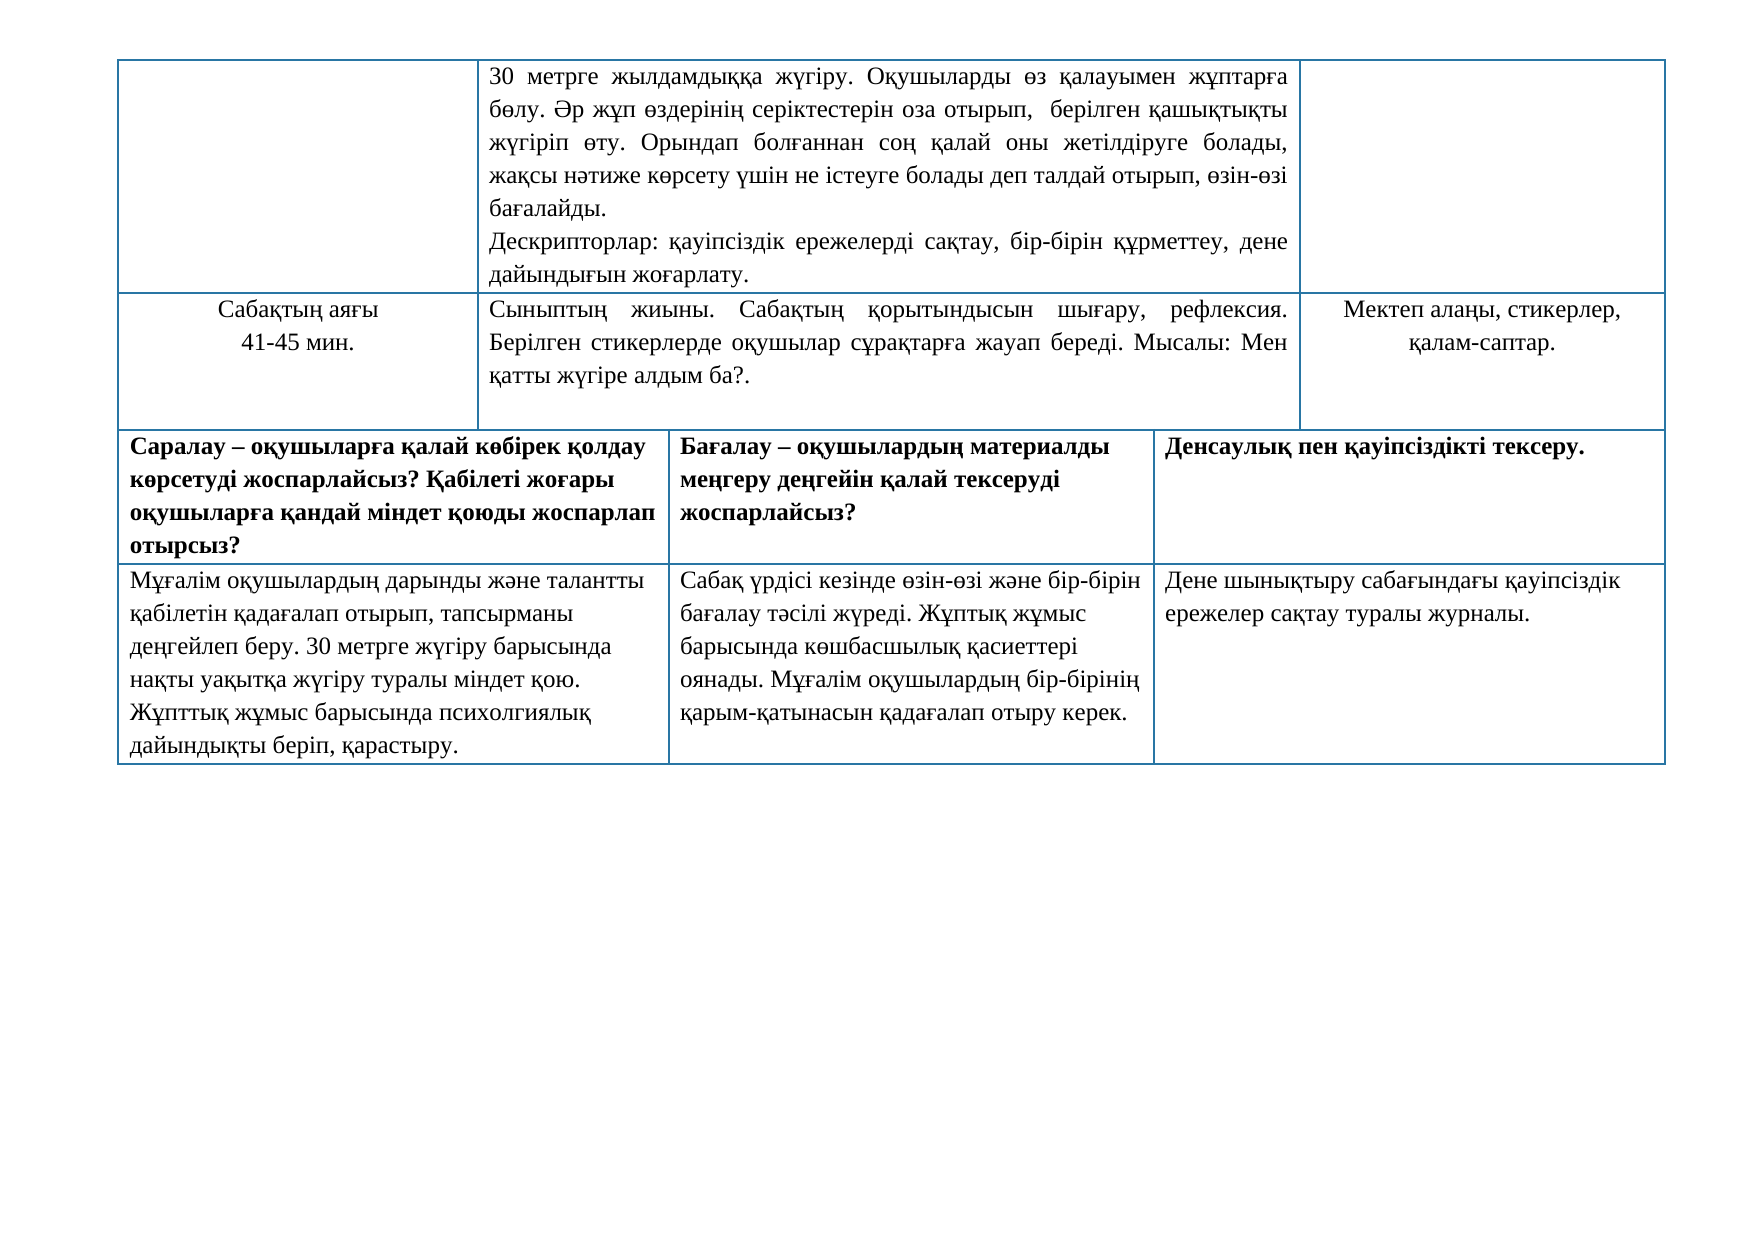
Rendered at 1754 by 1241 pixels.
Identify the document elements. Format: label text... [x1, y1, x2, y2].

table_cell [479, 61, 1299, 292]
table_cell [119, 61, 477, 292]
table_cell Мектеп алаңы, стикерлер, қалам-саптар. [1301, 294, 1664, 429]
table_cell Сабақ үрдісі кезінде өзін-өзі және бір-бірін бағалау тәсілі жүреді. Жұптық жұмыс барысында көшбасшылық қасиеттері оянады. Мұғалім оқушылардың бір-бірінің қарым-қатынасын қадағалап отыру керек. [670, 565, 1153, 762]
table_cell Сыныптың жиыны. Сабақтың қорытындысын шығару, рефлексия. Берілген стикерлерде оқушылар сұрақтарға жауап береді. Мысалы: Мен қатты жүгіре алдым ба?. [479, 294, 1299, 429]
table_cell Сабақтың аяғы 41-45 мин. [119, 294, 477, 429]
table_cell Мұғалім оқушылардың дарынды және талантты қабілетін қадағалап отырып, тапсырманы деңгейлеп беру. 30 метрге жүгіру барысында нақты уақытқа жүгіру туралы міндет қою. Жұпттық жұмыс барысында психолгиялық дайындықты беріп, қарастыру. [119, 565, 668, 762]
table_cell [1301, 61, 1664, 292]
table_cell Дене шынықтыру сабағындағы қауіпсіздік ережелер сақтау туралы журналы. [1155, 565, 1664, 762]
table_cell Бағалау – оқушылардың материалды меңгеру деңгейін қалай тексеруді жоспарлайсыз? [670, 431, 1153, 563]
table_cell Денсаулық пен қауіпсіздікті тексеру. [1155, 431, 1664, 563]
table_cell Саралау – оқушыларға қалай көбірек қолдау көрсетуді жоспарлайсыз? Қабілеті жоғары оқушыларға қандай міндет қоюды жоспарлап отырсыз? [119, 431, 668, 563]
